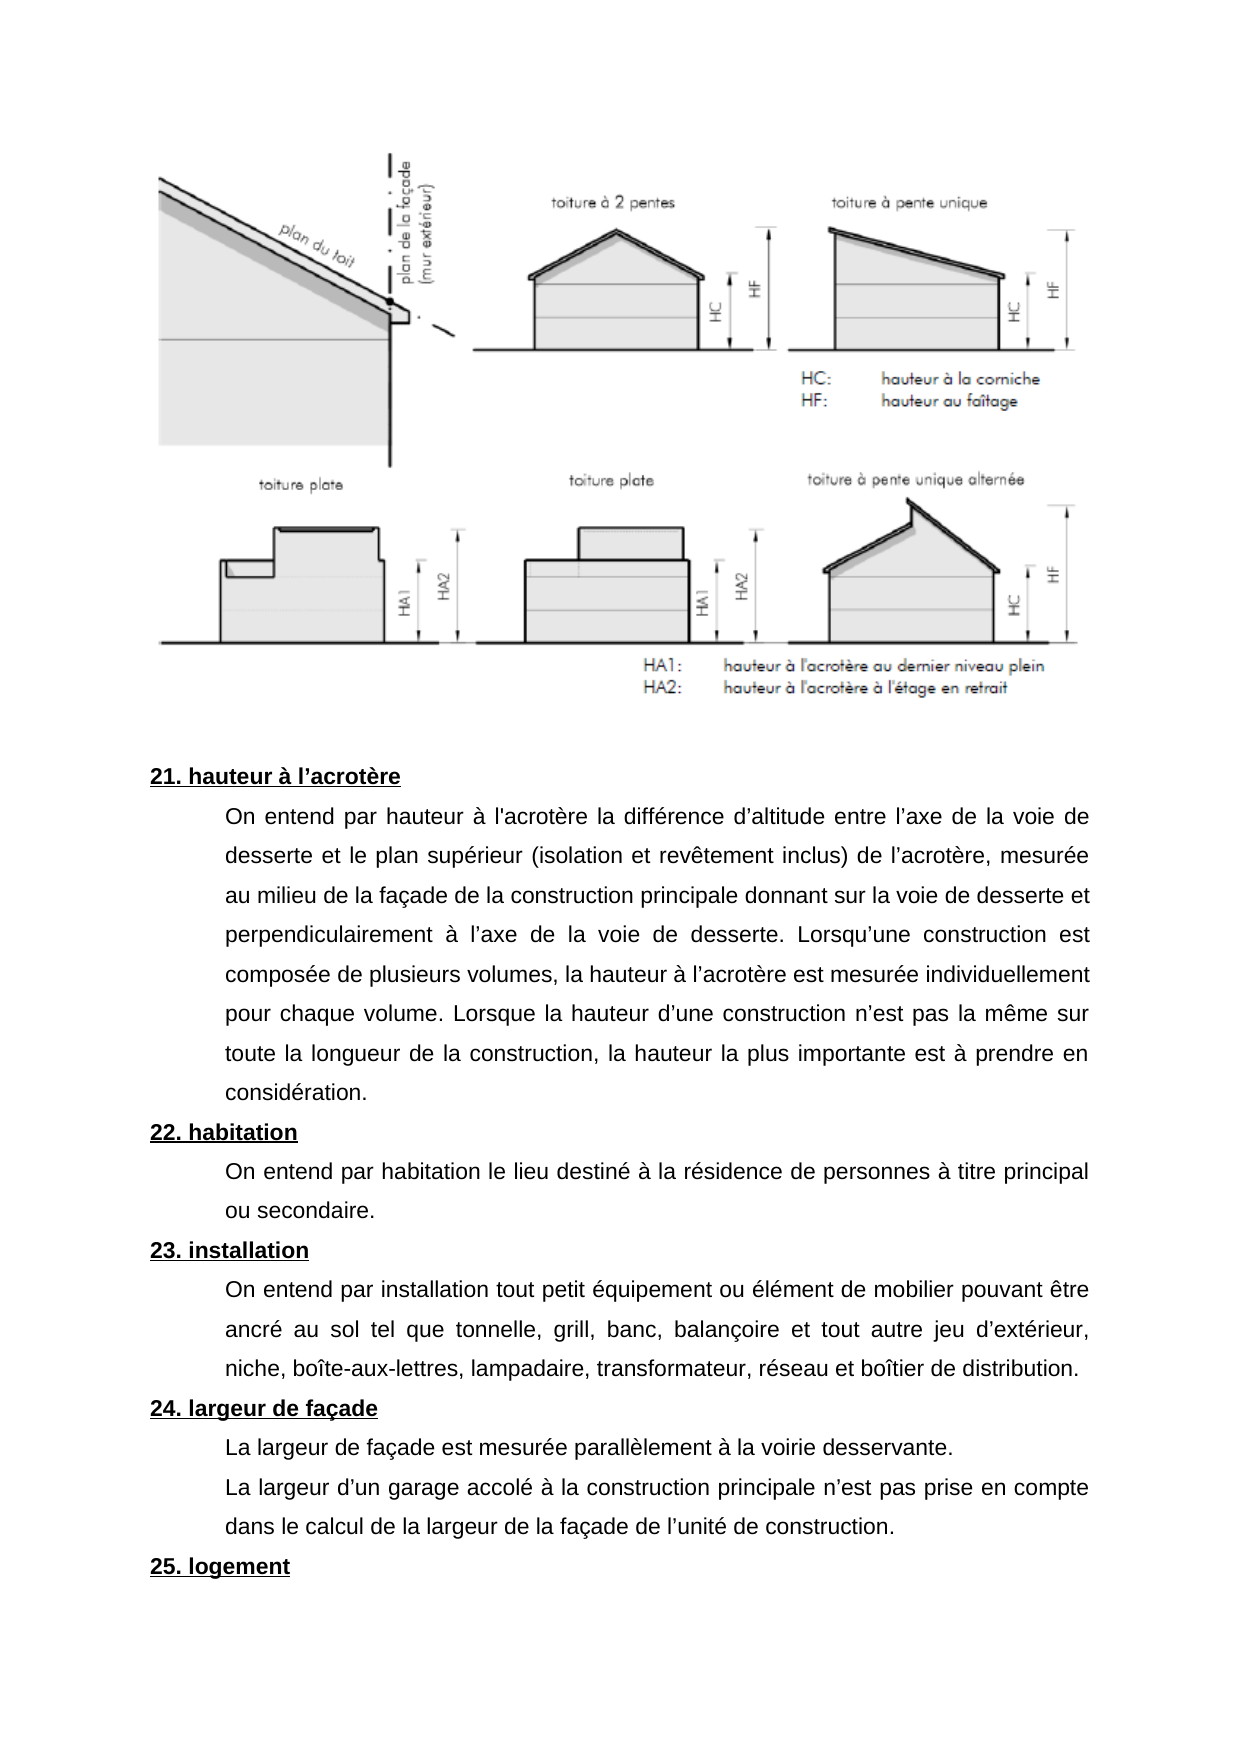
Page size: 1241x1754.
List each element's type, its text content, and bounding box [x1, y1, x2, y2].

text 22. habitation [150, 1118, 1090, 1145]
text La largeur de façade est mesurée parallèlement à la voirie desservante. [225, 1434, 1090, 1461]
text On entend par hauteur à l'acrotère la différence d’altitude entre l’axe de la voie de desserte et le plan supérieur (isolation et revêtement inclus) de l’acrotère, mesurée au milieu de la façade de la construction principale donnant sur la voie de desserte et perpendiculairement à l’axe de la voie de desserte. Lorsqu’une construction est composée de plusieurs volumes, la hauteur à l’acrotère est mesurée individuellement pour chaque volume. Lorsque la hauteur d’une construction n’est pas la même sur toute la longueur de la construction, la hauteur la plus importante est à prendre en considération. [225, 803, 1090, 1105]
text 21. hauteur à l’acrotère [150, 763, 1090, 789]
text On entend par installation tout petit équipement ou élément de mobilier pouvant être ancré au sol tel que tonnelle, grill, banc, balançoire et tout autre jeu d’extérieur, niche, boîte-aux-lettres, lampadaire, transformateur, réseau et boîtier de distribution. [225, 1276, 1090, 1382]
picture [150, 150, 1091, 711]
text On entend par habitation le lieu destiné à la résidence de personnes à titre principal ou secondaire. [225, 1158, 1090, 1224]
text 23. installation [150, 1237, 1090, 1263]
text 24. largeur de façade [150, 1395, 1090, 1421]
text 25. logement [150, 1553, 1090, 1579]
text La largeur d’un garage accolé à la construction principale n’est pas prise en compte dans le calcul de la largeur de la façade de l’unité de construction. [225, 1474, 1090, 1540]
